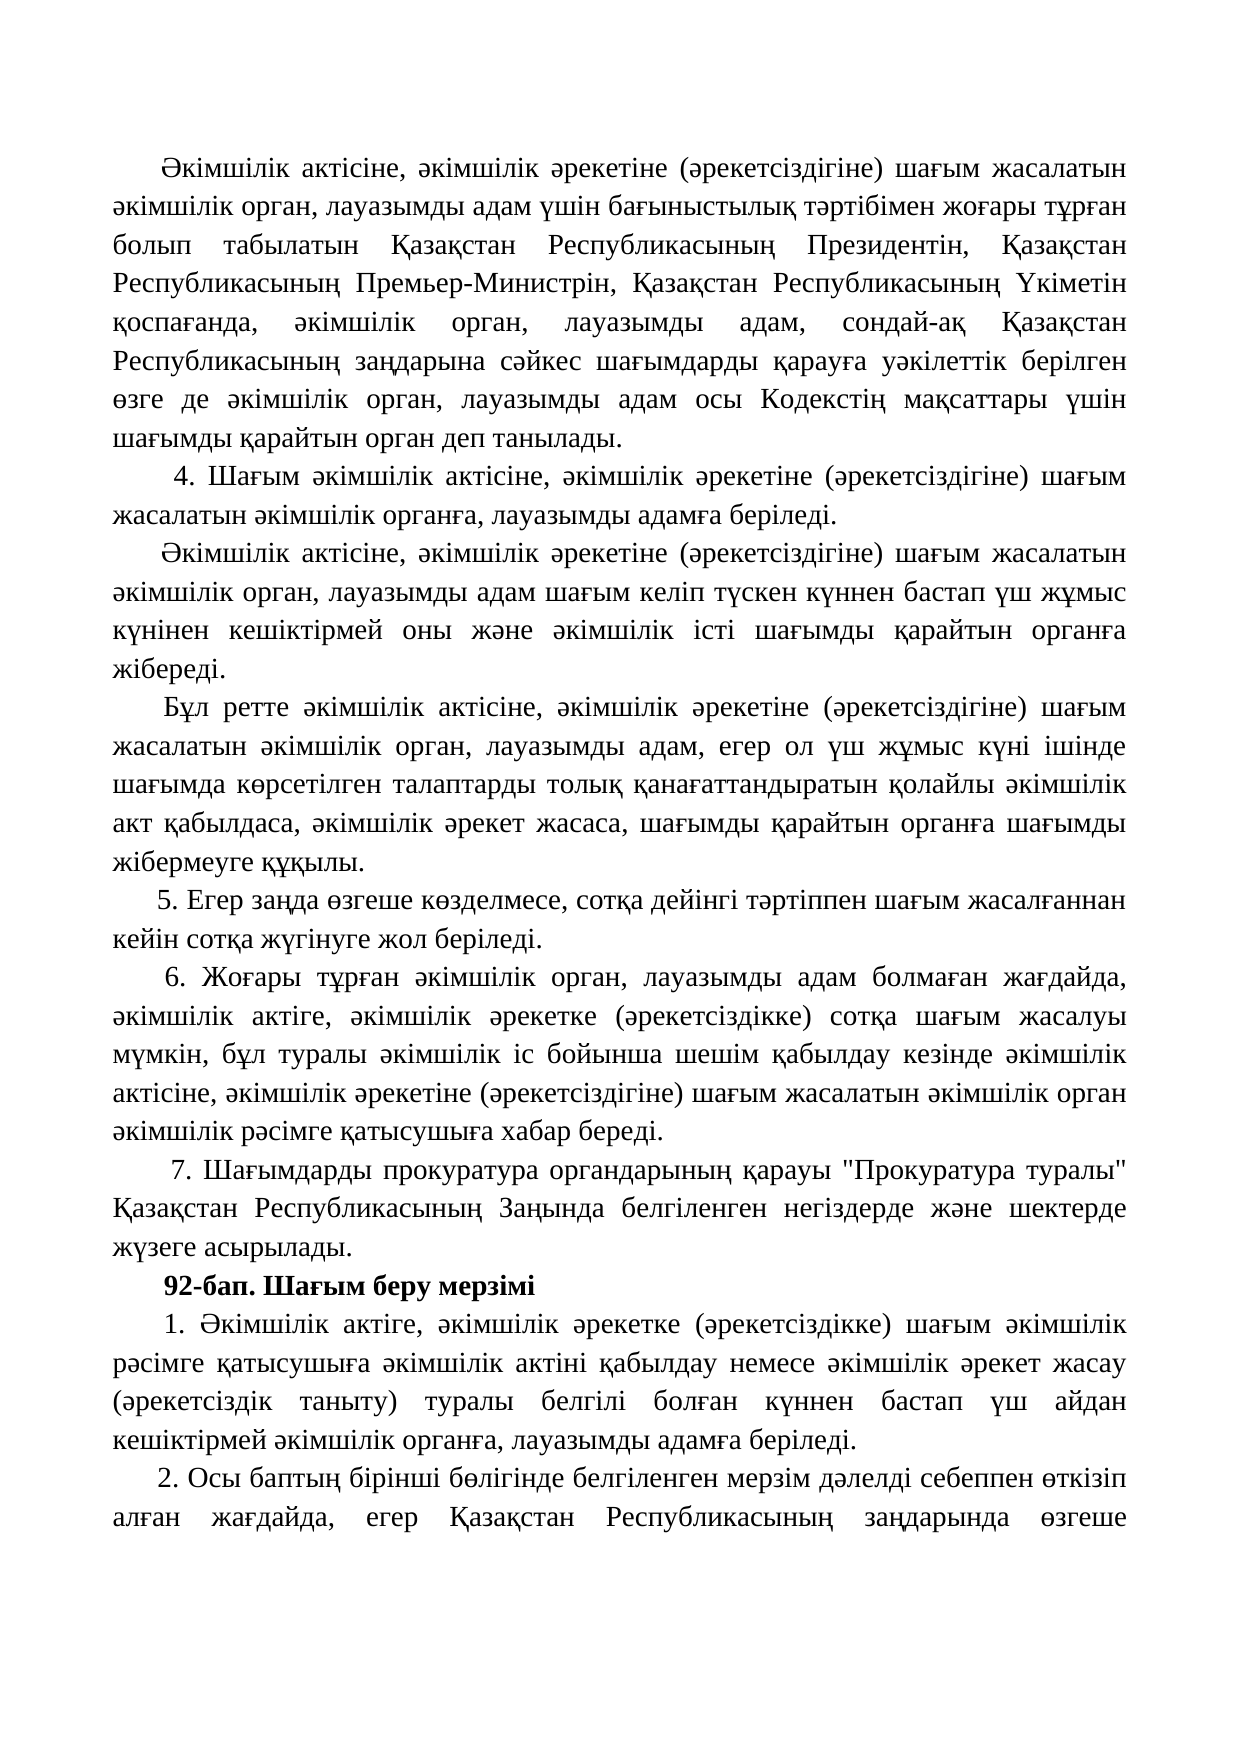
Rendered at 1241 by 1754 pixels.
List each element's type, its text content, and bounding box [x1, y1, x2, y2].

text 6. Жоғары тұрған әкімшілік орган, лауазымды адам болмаған жағдайда, әкімшілік актіге, әкімшілік әрекетке (әрекетсіздікке) сотқа шағым жасалуы мүмкін, бұл туралы әкімшілік іс бойынша шешім қабылдау кезінде әкімшілік актісіне, әкімшілік әрекетіне (әрекетсіздігіне) шағым жасалатын әкімшілік орган әкімшілік рәсімге қатысушыға хабар береді. [112, 959, 1128, 1147]
text 5. Егер заңда өзгеше көзделмесе, сотқа дейінгі тәртіппен шағым жасалғаннан кейін сотқа жүгінуге жол беріледі. [112, 882, 1128, 954]
text 1. Әкімшілік актіге, әкімшілік әрекетке (әрекетсiздiкке) шағым әкімшілік рәсімге қатысушыға әкімшілік актіні қабылдау немесе әкімшілік әрекет жасау (әрекетсiздiк таныту) туралы белгілі болған күннен бастап үш айдан кешіктірмей әкімшілік органға, лауазымды адамға беріледі. [112, 1306, 1128, 1455]
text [112, 1460, 1128, 1532]
text 4. Шағым әкімшілік актісіне, әкімшілік әрекетіне (әрекетсіздігіне) шағым жасалатын әкімшілік органға, лауазымды адамға беріледі. [112, 458, 1128, 530]
text 92-бап. Шағым беру мерзімі [112, 1268, 1128, 1301]
text Әкімшілік актісіне, әкімшілік әрекетiне (әрекетсiздiгiне) шағым жасалатын әкімшілік орган, лауазымды адам үшін бағыныстылық тәртібімен жоғары тұрған болып табылатын Қазақстан Республикасының Президентін, Қазақстан Республикасының Премьер-Министрін, Қазақстан Республикасының Үкіметін қоспағанда, әкімшілік орган, лауазымды адам, сондай-ақ Қазақстан Республикасының заңдарына сәйкес шағымдарды қарауға уәкілеттік берілген өзге де әкімшілік орган, лауазымды адам осы Кодекстің мақсаттары үшін шағымды қарайтын орган деп танылады. [112, 150, 1128, 453]
text 7. Шағымдарды прокуратура органдарының қарауы "Прокуратура туралы" Қазақстан Республикасының Заңында белгіленген негіздерде және шектерде жүзеге асырылады. [112, 1152, 1128, 1263]
text Әкімшілік актісіне, әкімшілік әрекетіне (әрекетсіздігіне) шағым жасалатын әкімшілік орган, лауазымды адам шағым келіп түскен күннен бастап үш жұмыс күнінен кешіктірмей оны және әкімшілік істі шағымды қарайтын органға жібереді. [112, 535, 1128, 684]
text Бұл ретте әкімшілік актісіне, әкімшілік әрекетіне (әрекетсіздігіне) шағым жасалатын әкімшілік орган, лауазымды адам, егер ол үш жұмыс күні ішінде шағымда көрсетілген талаптарды толық қанағаттандыратын қолайлы әкімшілік акт қабылдаса, әкімшілік әрекет жасаса, шағымды қарайтын органға шағымды жібермеуге құқылы. [112, 689, 1128, 877]
